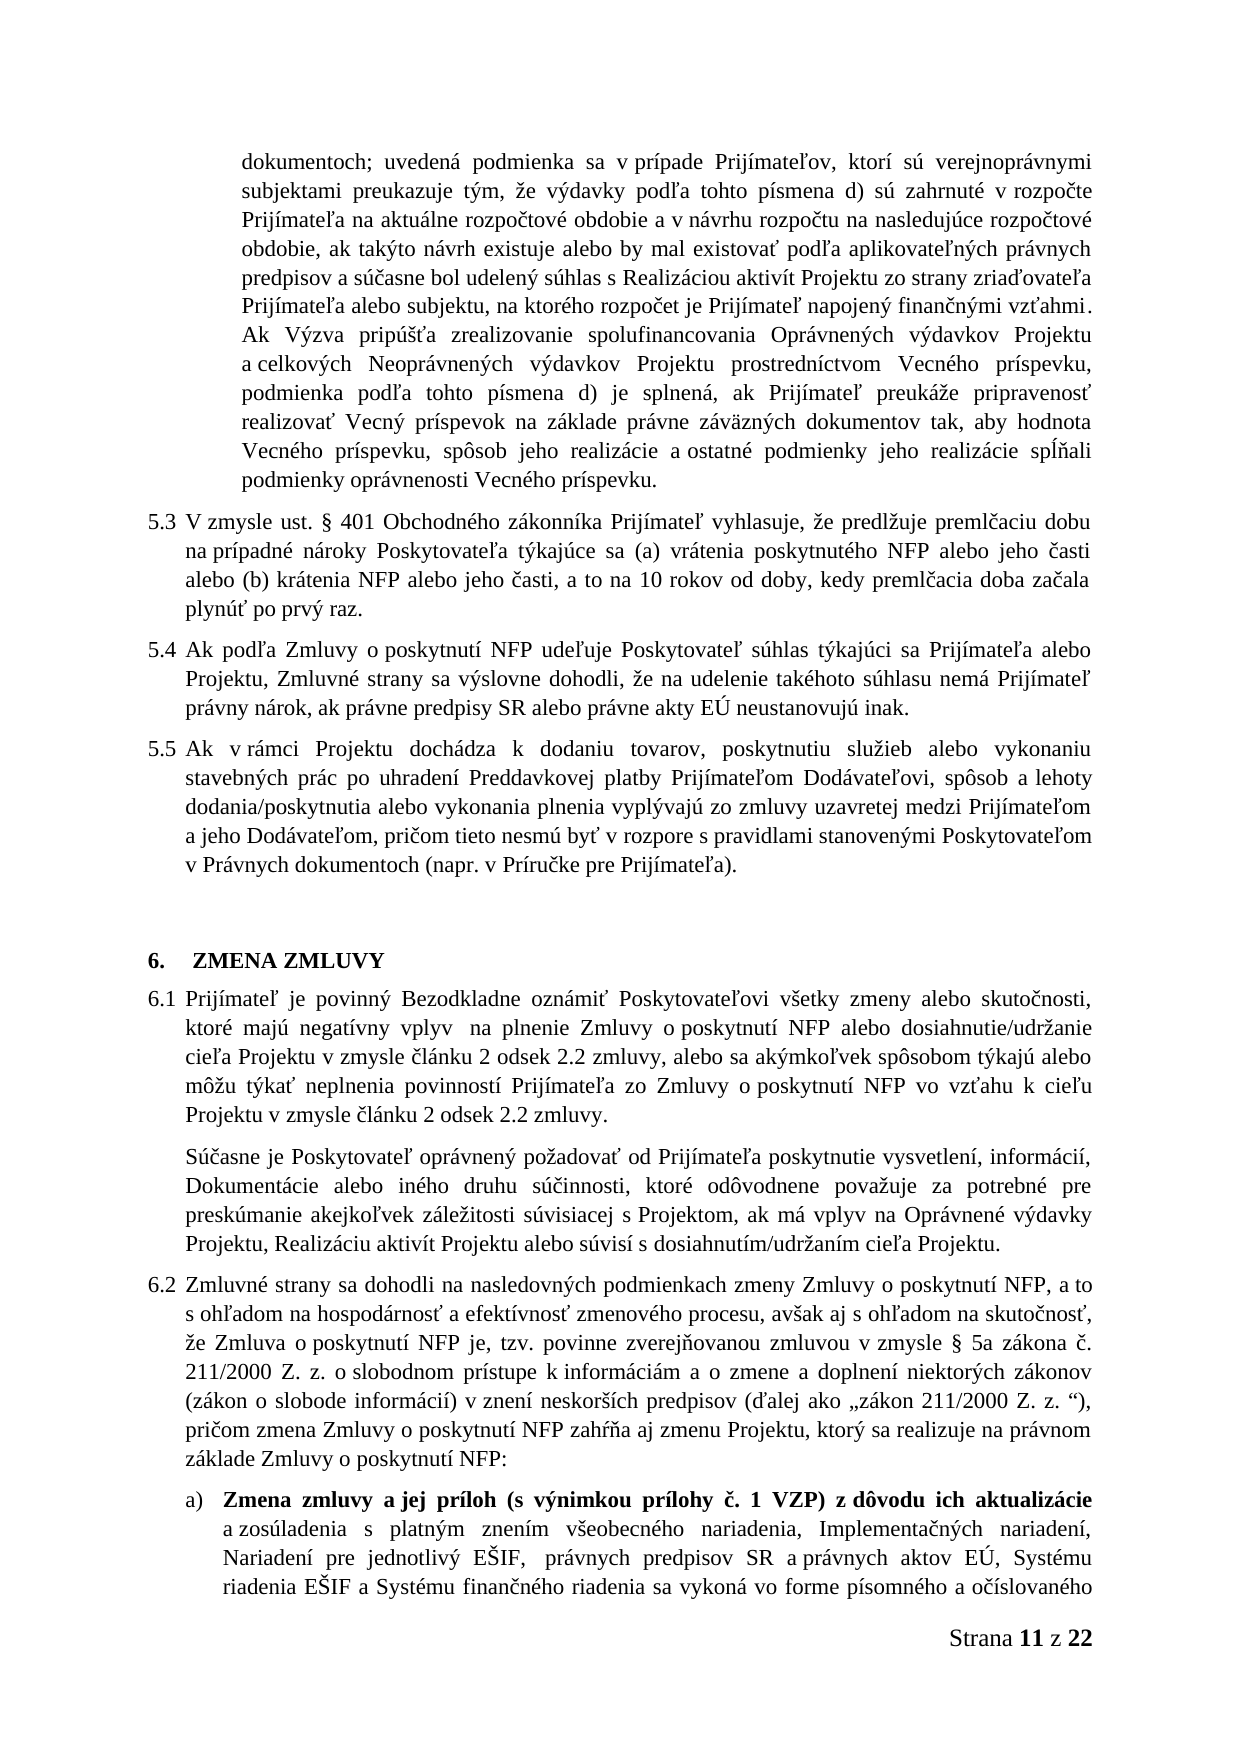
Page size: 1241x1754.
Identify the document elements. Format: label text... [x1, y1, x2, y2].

list Zmluvné strany sa dohodli na nasledovných podmienkach zmeny Zmluvy o poskytnutí NFP, a to s ohľadom na hospodárnosť a efektívnosť zmenového procesu, avšak aj s ohľadom na skutočnosť, že Zmluva o poskytnutí NFP je, tzv. povinne zverejňovanou zmluvou v zmysle § 5a zákona č. 211/2000 Z. z. o slobodnom prístupe k informáciám a o zmene a doplnení niektorých zákonov (zákon o slobode informácií) v znení neskorších predpisov (ďalej ako „zákon 211/2000 Z. z. “), pričom zmena Zmluvy o poskytnutí NFP zahŕňa aj zmenu Projektu, ktorý sa realizuje na právnom základe Zmluvy o poskytnutí NFP: [148, 1271, 1092, 1471]
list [185, 1486, 1092, 1599]
list V zmysle ust. § 401 Obchodného zákonníka Prijímateľ vyhlasuje, že predlžuje premlčaciu dobu na prípadné nároky Poskytovateľa týkajúce sa (a) vrátenia poskytnutého NFP alebo jeho časti alebo (b) krátenia NFP alebo jeho časti, a to na 10 rokov od doby, kedy premlčacia doba začala plynúť po prvý raz. [148, 508, 1092, 621]
subtitle ZMENA ZMLUVY [148, 947, 1092, 973]
list Ak podľa Zmluvy o poskytnutí NFP udeľuje Poskytovateľ súhlas týkajúci sa Prijímateľa alebo Projektu, Zmluvné strany sa výslovne dohodli, že na udelenie takéhoto súhlasu nemá Prijímateľ právny nárok, ak právne predpisy SR alebo právne akty EÚ neustanovujú inak. [148, 636, 1092, 720]
list Ak v rámci Projektu dochádza k dodaniu tovarov, poskytnutiu služieb alebo vykonaniu stavebných prác po uhradení Preddavkovej platby Prijímateľom Dodávateľovi, spôsob a lehoty dodania/poskytnutia alebo vykonania plnenia vyplývajú zo zmluvy uzavretej medzi Prijímateľom a jeho Dodávateľom, pričom tieto nesmú byť v rozpore s pravidlami stanovenými Poskytovateľom v Právnych dokumentoch (napr. v Príručke pre Prijímateľa). [148, 735, 1092, 878]
list Prijímateľ je povinný Bezodkladne oznámiť Poskytovateľovi všetky zmeny alebo skutočnosti, ktoré majú negatívny vplyv na plnenie Zmluvy o poskytnutí NFP alebo dosiahnutie/udržanie cieľa Projektu v zmysle článku 2 odsek 2.2 zmluvy, alebo sa akýmkoľvek spôsobom týkajú alebo môžu týkať neplnenia povinností Prijímateľa zo Zmluvy o poskytnutí NFP vo vzťahu k cieľu Projektu v zmysle článku 2 odsek 2.2 zmluvy. [148, 986, 1092, 1128]
text Súčasne je Poskytovateľ oprávnený požadovať od Prijímateľa poskytnutie vysvetlení, informácií, Dokumentácie alebo iného druhu súčinnosti, ktoré odôvodnene považuje za potrebné pre preskúmanie akejkoľvek záležitosti súvisiacej s Projektom, ak má vplyv na Oprávnené výdavky Projektu, Realizáciu aktivít Projektu alebo súvisí s dosiahnutím/udržaním cieľa Projektu. [185, 1143, 1092, 1256]
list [204, 148, 1092, 493]
